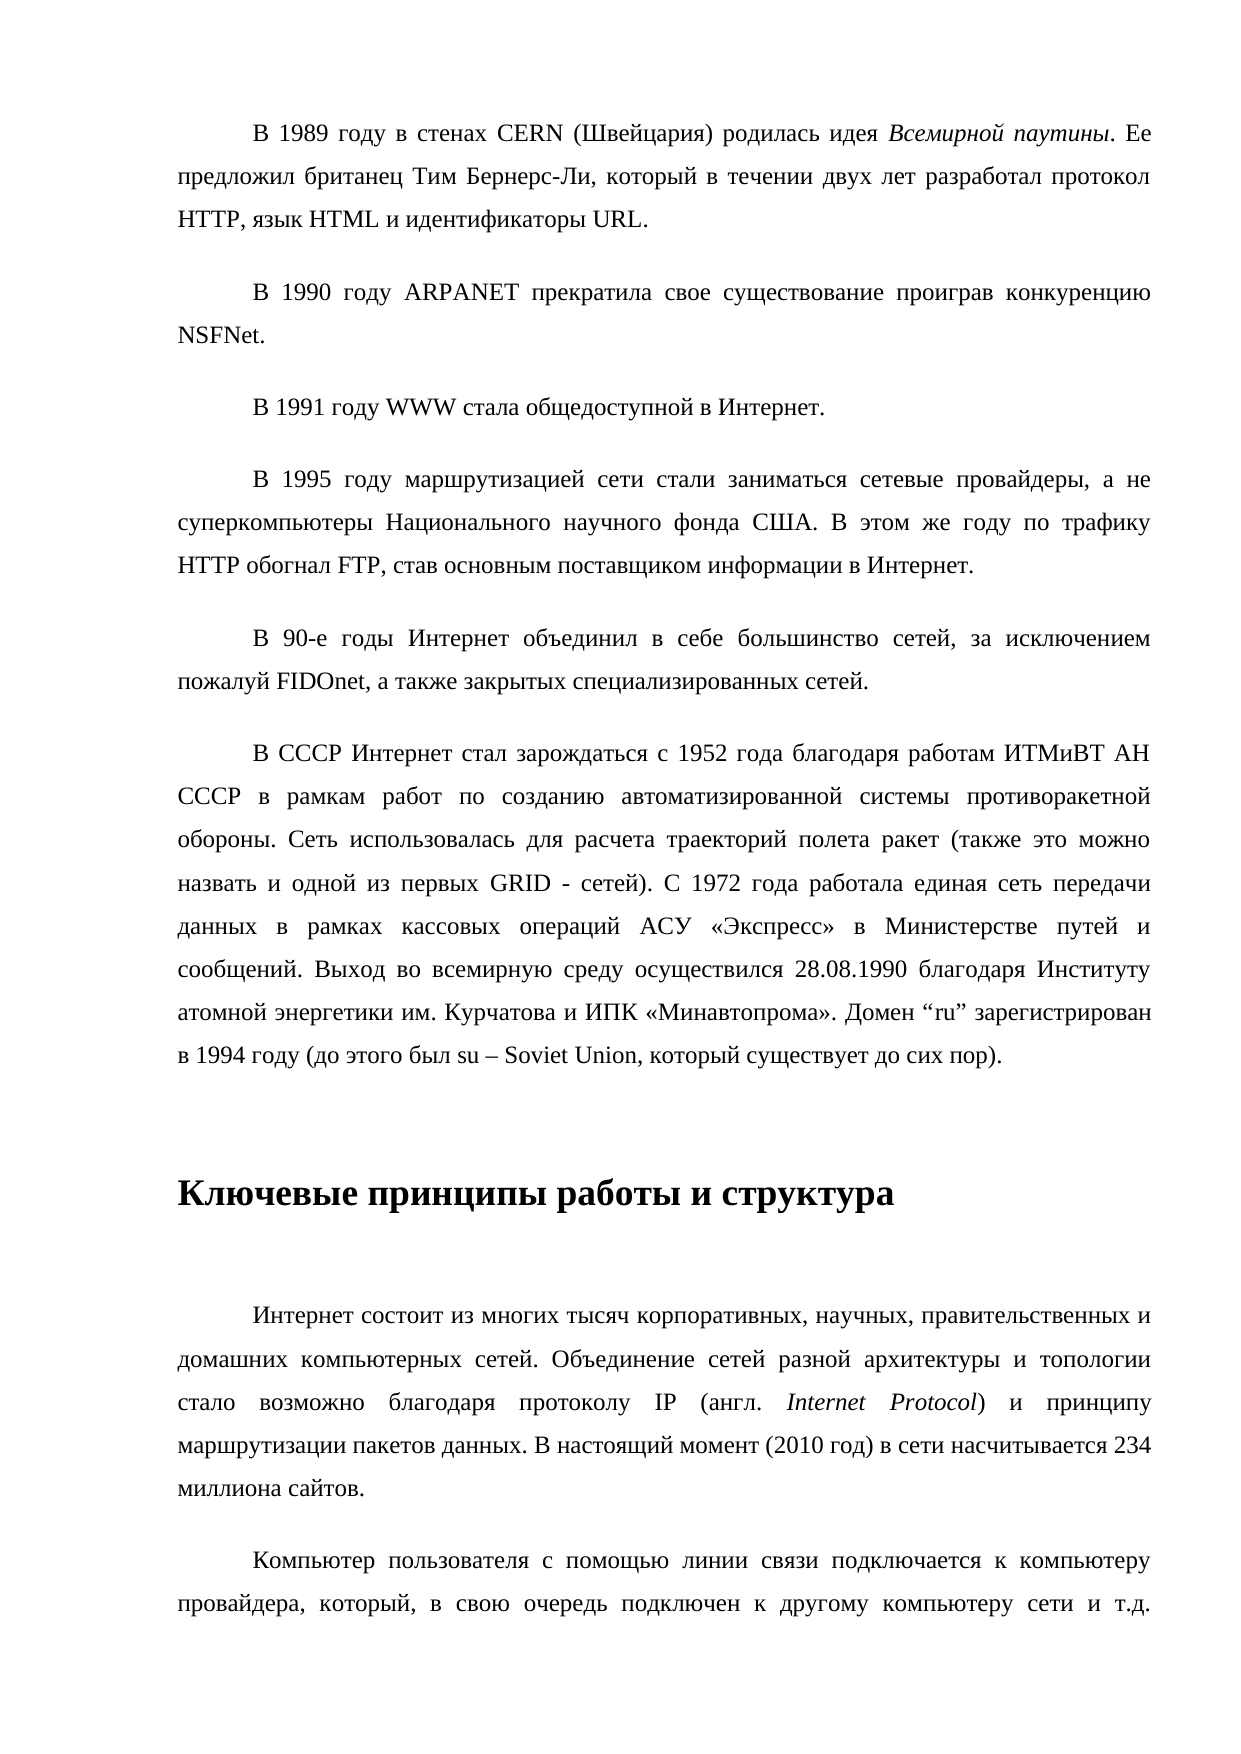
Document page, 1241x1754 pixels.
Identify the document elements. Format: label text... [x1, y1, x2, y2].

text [177, 1545, 1152, 1617]
text В 1990 году ARPANET прекратила свое существование проиграв конкуренцию NSFNet. [177, 277, 1152, 348]
text В СССР Интернет стал зарождаться с 1952 года благодаря работам ИТМиВТ АН СССР в рамкам работ по созданию автоматизированной системы противоракетной обороны. Сеть использовалась для расчета траекторий полета ракет (также это можно назвать и одной из первых GRID - сетей). С 1972 года работала единая сеть передачи данных в рамках кассовых операций АСУ «Экспресс» в Министерстве путей и сообщений. Выход во всемирную среду осуществился 28.08.1990 благодаря Институту атомной энергетики им. Курчатова и ИПК «Минавтопрома». Домен “ru” зарегистрирован в 1994 году (до этого был su – Soviet Union, который существует до сих пор). [177, 738, 1152, 1069]
text Ключевые принципы работы и структура [177, 1170, 1152, 1213]
text В 1989 году в стенах CERN (Швейцария) родилась идея Всемирной паутины. Ее предложил британец Тим Бернерс-Ли, который в течении двух лет разработал протокол HTTP, язык HTML и идентификаторы URL. [177, 118, 1152, 233]
text В 1991 году WWW стала общедоступной в Интернет. [177, 392, 1152, 421]
text В 90-е годы Интернет объединил в себе большинство сетей, за исключением пожалуй FIDOnet, а также закрытых специализированных сетей. [177, 623, 1152, 695]
text В 1995 году маршрутизацией сети стали заниматься сетевые провайдеры, а не суперкомпьютеры Национального научного фонда США. В этом же году по трафику HTTP обогнал FTP, став основным поставщиком информации в Интернет. [177, 464, 1152, 579]
text Интернет состоит из многих тысяч корпоративных, научных, правительственных и домашних компьютерных сетей. Объединение сетей разной архитектуры и топологии стало возможно благодаря протоколу IP (англ. Internet Protocol) и принципу маршрутизации пакетов данных. В настоящий момент (2010 год) в сети насчитывается 234 миллиона сайтов. [177, 1301, 1152, 1502]
